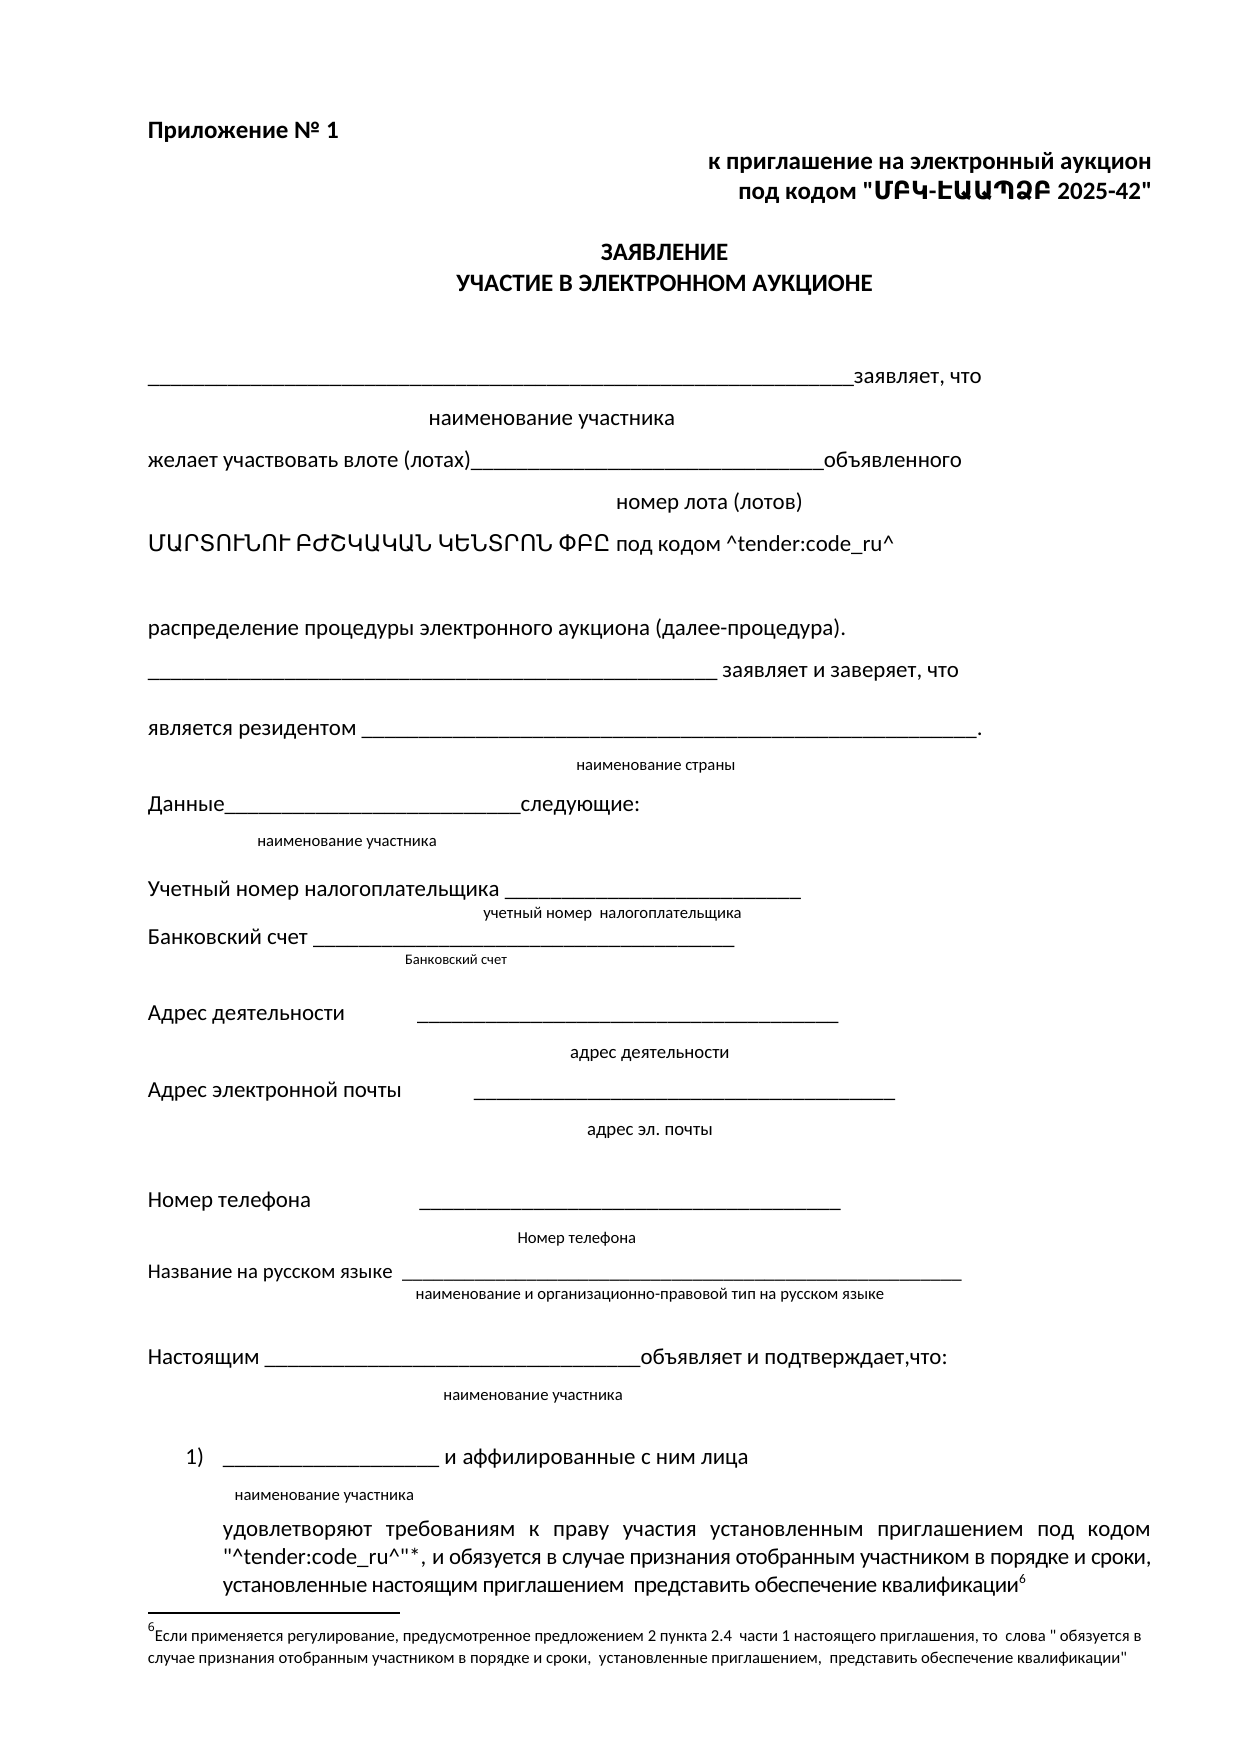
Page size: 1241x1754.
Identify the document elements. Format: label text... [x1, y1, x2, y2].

text __________________________________________________ заявляет и заверяет, что [148, 655, 1152, 683]
text желает участвовать влоте (лотах)_______________________________объявленного [148, 445, 1152, 473]
text под кодом "ՄԲԿ-ԷԱԱՊՁԲ 2025-42" [177, 176, 1152, 206]
text номер лота (лотов) [606, 487, 1152, 515]
text наименование участника [443, 1384, 1152, 1404]
text наименование участника [148, 831, 1152, 851]
text Данные__________________________следующие: [148, 789, 1152, 817]
text Учетный номер налогоплательщика __________________________ [148, 874, 1152, 902]
text ՄԱՐՏՈՒՆՈՒ ԲԺՇԿԱԿԱՆ ԿԵՆՏՐՈՆ ՓԲԸ под кодом ^tender:code_ru^ [148, 529, 1152, 557]
text Название на русском языке ______________________________________________________ [148, 1258, 1152, 1283]
text является резидентом ______________________________________________________. [148, 713, 1152, 741]
text УЧАСТИЕ В ЭЛЕКТРОННОМ АУКЦИОНЕ [177, 267, 1152, 298]
list удовлетворяют требованиям к праву участия установленным приглашением под кодом "^tender:code_ru^"*, и обязуется в случае признания отобранным участником в порядке и сроки, установленные настоящим приглашением представить обеспечение квалификации [223, 1514, 1152, 1598]
text ЗАЯВЛЕНИЕ [177, 237, 1152, 267]
text Настоящим _________________________________объявляет и подтверждает,что: [148, 1342, 1152, 1370]
text наименование участника [428, 403, 1152, 431]
text Адрес деятельности _____________________________________ [148, 998, 1152, 1026]
text Номер телефона [517, 1227, 1152, 1248]
text Банковский счет _____________________________________ [148, 922, 1152, 950]
text наименование и организационно-правовой тип на русском языке [148, 1283, 1152, 1304]
text адрес деятельности [148, 1040, 1152, 1063]
text Номер телефона _____________________________________ [148, 1186, 1152, 1213]
text Адрес электронной почты _____________________________________ [148, 1075, 1152, 1103]
text наименование страны [576, 754, 1152, 775]
text распределение процедуры электронного аукциона (далее-процедура). [148, 613, 1152, 641]
text Банковский счет [148, 950, 1152, 968]
text адрес эл. почты [148, 1117, 1152, 1140]
text 2.4 На этапе аукциона участник представляет сниженные ценовые предложения в порядке, установленном пунктом 2.2 части 2 настоящего приглашения, без необходимости загрузки новых документов в систему. Приложение № 1 [148, 86, 1152, 145]
text учетный номер налогоплательщика [148, 902, 1152, 922]
text к приглашение на электронный аукцион [177, 145, 1152, 176]
text ______________________________________________________________заявляет, что [148, 361, 1152, 389]
text наименование участника [148, 1484, 1152, 1504]
list ___________________ и аффилированные с ним лица [185, 1442, 1152, 1470]
